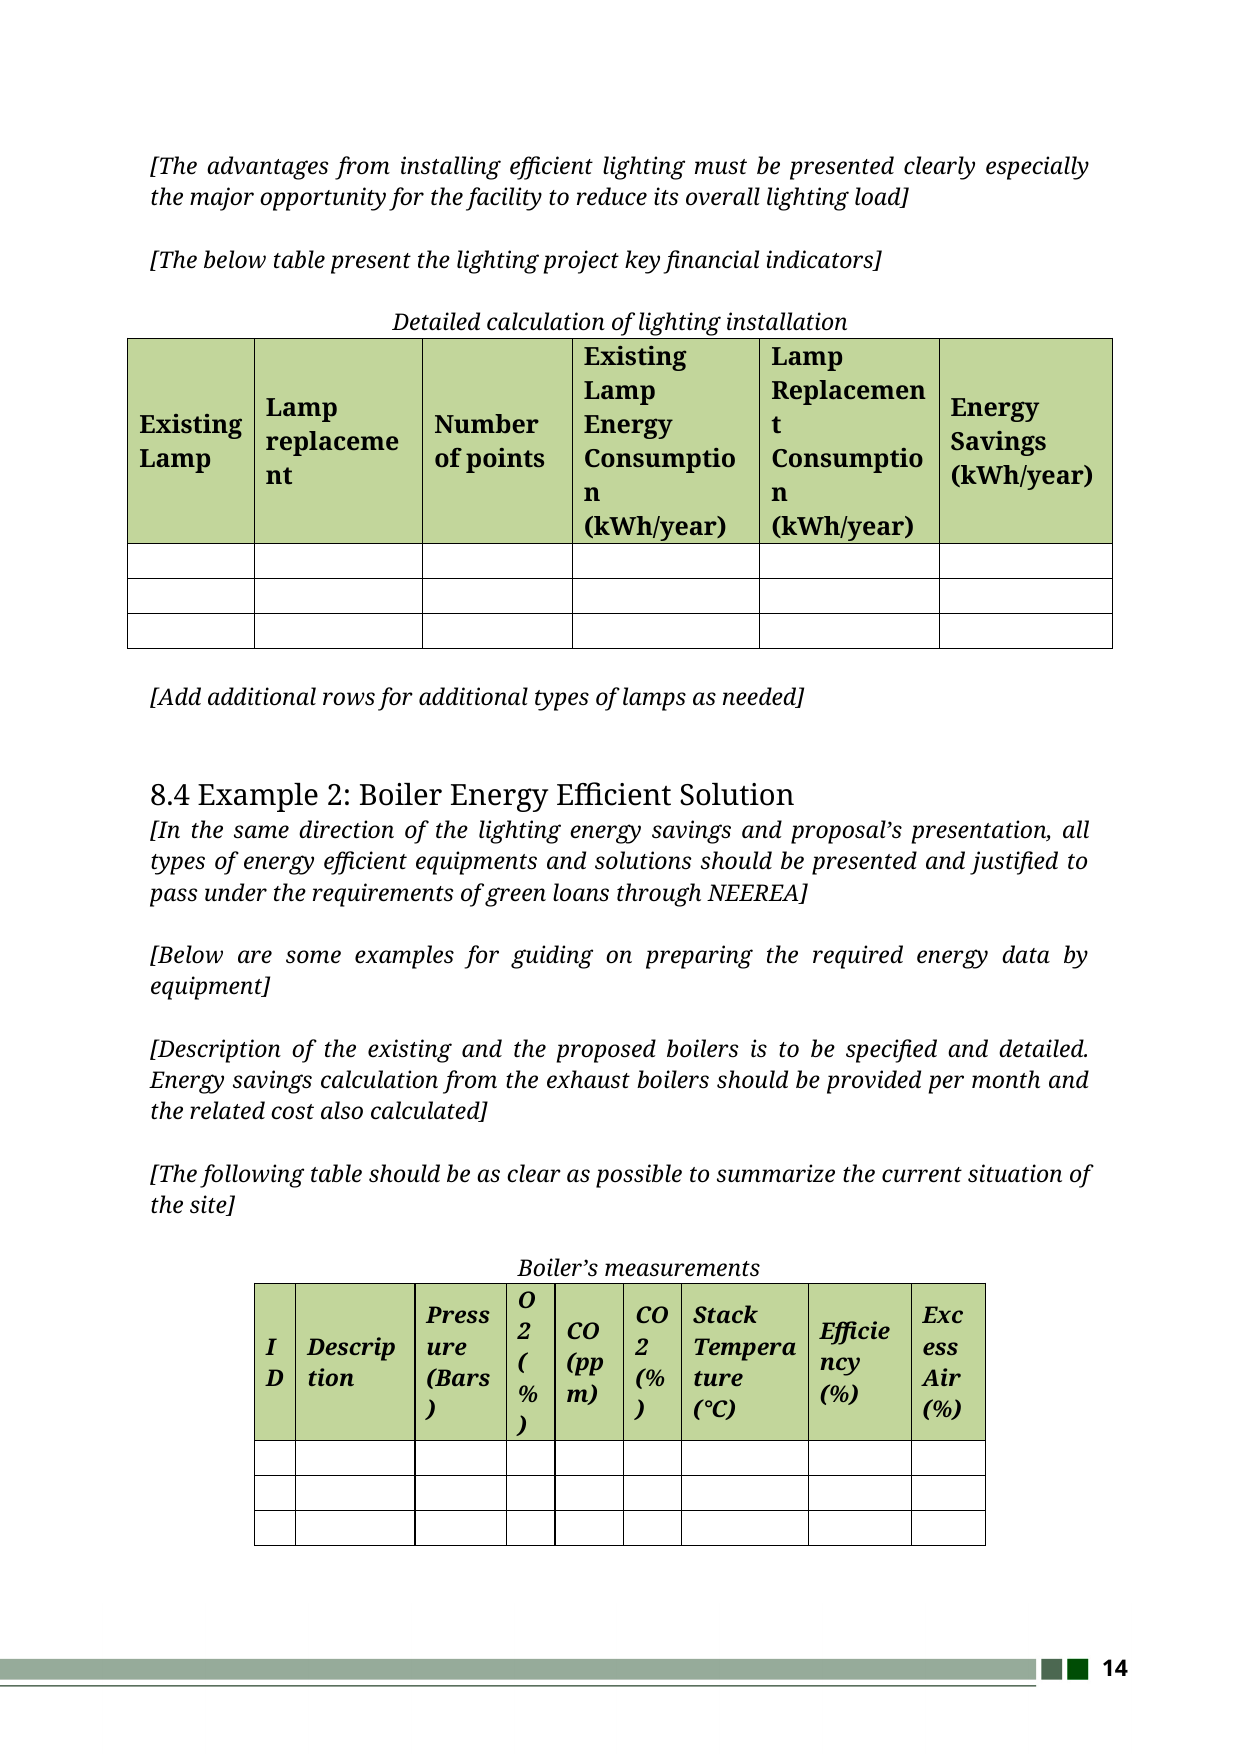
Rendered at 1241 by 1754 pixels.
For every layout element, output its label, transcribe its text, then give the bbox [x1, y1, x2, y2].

table_header Stack Temperature (°C) [682, 1284, 808, 1440]
table_cell [128, 544, 254, 578]
table_cell [573, 579, 759, 613]
table_cell [912, 1476, 985, 1510]
table_cell [296, 1476, 414, 1510]
table_cell [809, 1511, 911, 1545]
table_header CO2 (%) [624, 1284, 681, 1440]
table_header Energy Savings (kWh/year) [940, 339, 1112, 543]
table_header Excess Air (%) [912, 1284, 985, 1440]
table_cell [128, 614, 254, 648]
text 8.4 Example 2: Boiler Energy Efficient Solution [150, 774, 1090, 814]
text [The following table should be as clear as possible to summarize the current situation of the site] [150, 1158, 1090, 1220]
table_cell [556, 1441, 623, 1475]
text [The advantages from installing efficient lighting must be presented clearly especially the major opportunity for the facility to reduce its overall lighting load] [150, 150, 1090, 212]
table_cell [940, 614, 1112, 648]
table_cell [940, 544, 1112, 578]
table_cell [416, 1476, 506, 1510]
table_header Pressure (Bars) [416, 1284, 506, 1440]
table_cell [624, 1441, 681, 1475]
table_cell [624, 1476, 681, 1510]
table_header CO (ppm) [556, 1284, 623, 1440]
table_header Lamp replacement [255, 339, 422, 543]
table_cell [128, 579, 254, 613]
table_cell [682, 1511, 808, 1545]
table_cell [255, 614, 422, 648]
table_header Number of points [423, 339, 572, 543]
picture [0, 1603, 1234, 1754]
table_header O2 (%) [507, 1284, 554, 1440]
table_cell [423, 544, 572, 578]
table_cell [416, 1441, 506, 1475]
table_cell [760, 614, 939, 648]
table_cell [423, 614, 572, 648]
table_cell [507, 1511, 554, 1545]
table_header ID [255, 1284, 295, 1440]
table_cell [624, 1511, 681, 1545]
table_header Existing Lamp Energy Consumption (kWh/year) [573, 339, 759, 543]
table_header Efficiency (%) [809, 1284, 911, 1440]
table_cell [809, 1441, 911, 1475]
table_cell [255, 544, 422, 578]
table_cell [573, 544, 759, 578]
table_cell [912, 1511, 985, 1545]
table_cell [423, 579, 572, 613]
table_cell [507, 1441, 554, 1475]
text Boiler’s measurements [187, 1251, 1090, 1283]
text [Description of the existing and the proposed boilers is to be specified and detailed. Energy savings calculation from the exhaust boilers should be provided per month and the related cost also calculated] [150, 1033, 1090, 1126]
text [Add additional rows for additional types of lamps as needed] [150, 681, 1090, 712]
text [In the same direction of the lighting energy savings and proposal’s presentation, all types of energy efficient equipments and solutions should be presented and justified to pass under the requirements of green loans through NEEREA] [150, 814, 1090, 908]
table_cell [507, 1476, 554, 1510]
text [The below table present the lighting project key financial indicators] [150, 244, 1090, 275]
table_cell [255, 1476, 295, 1510]
table_cell [760, 544, 939, 578]
table_cell [682, 1476, 808, 1510]
table_header Existing Lamp [128, 339, 254, 543]
table_cell [809, 1476, 911, 1510]
table_header Lamp Replacement Consumption (kWh/year) [760, 339, 939, 543]
table_cell [682, 1441, 808, 1475]
table_cell [760, 579, 939, 613]
text [Below are some examples for guiding on preparing the required energy data by equipment] [150, 939, 1090, 1001]
table_cell [556, 1511, 623, 1545]
table_cell [296, 1441, 414, 1475]
table_cell [416, 1511, 506, 1545]
table_cell [573, 614, 759, 648]
table_cell [940, 579, 1112, 613]
table_header Description [296, 1284, 414, 1440]
table_cell [255, 579, 422, 613]
table_cell [912, 1441, 985, 1475]
table_cell [556, 1476, 623, 1510]
table_cell [296, 1511, 414, 1545]
table_cell [255, 1511, 295, 1545]
table_cell [255, 1441, 295, 1475]
text Detailed calculation of lighting installation [150, 306, 1090, 337]
